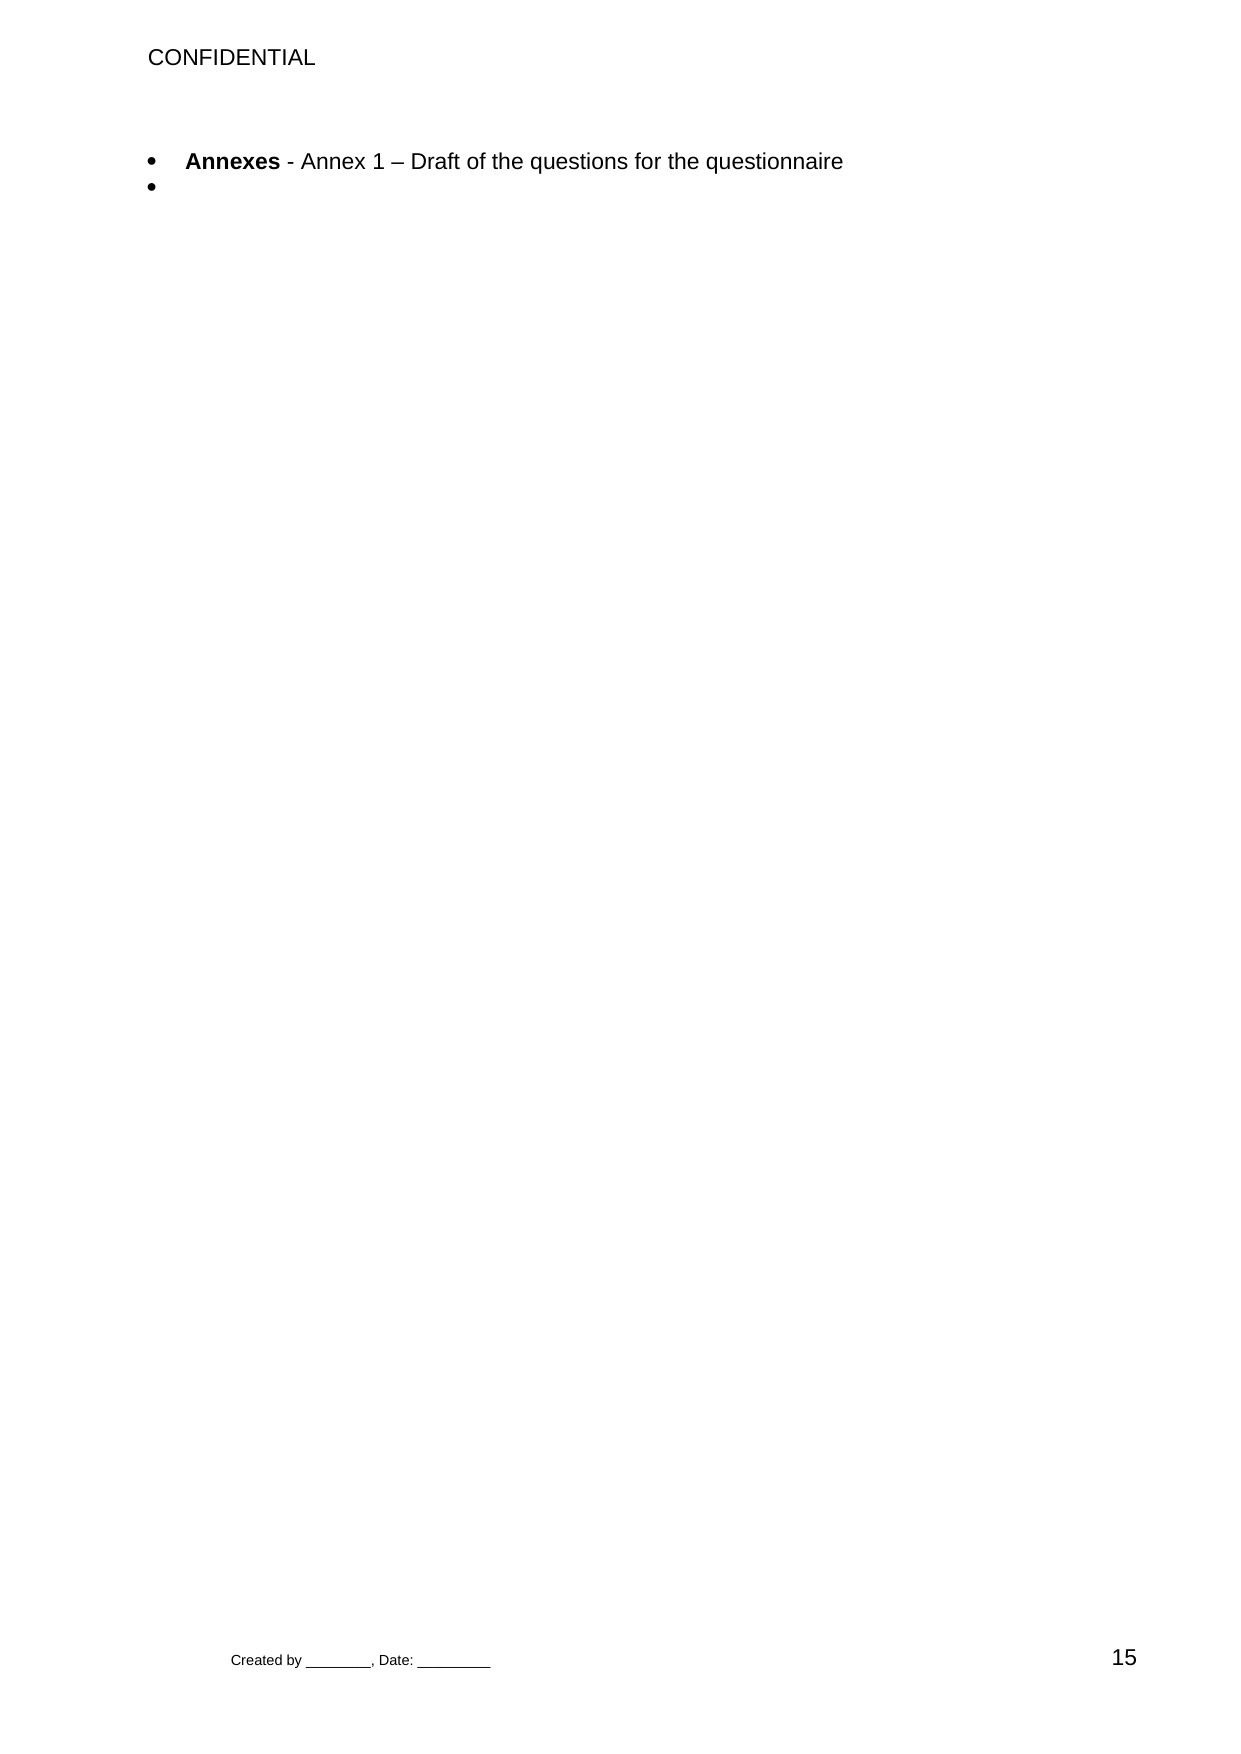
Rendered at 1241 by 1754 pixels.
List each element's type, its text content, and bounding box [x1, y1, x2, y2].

list Annexes - Annex 1 – Draft of the questions for the questionnaire [148, 148, 1137, 174]
